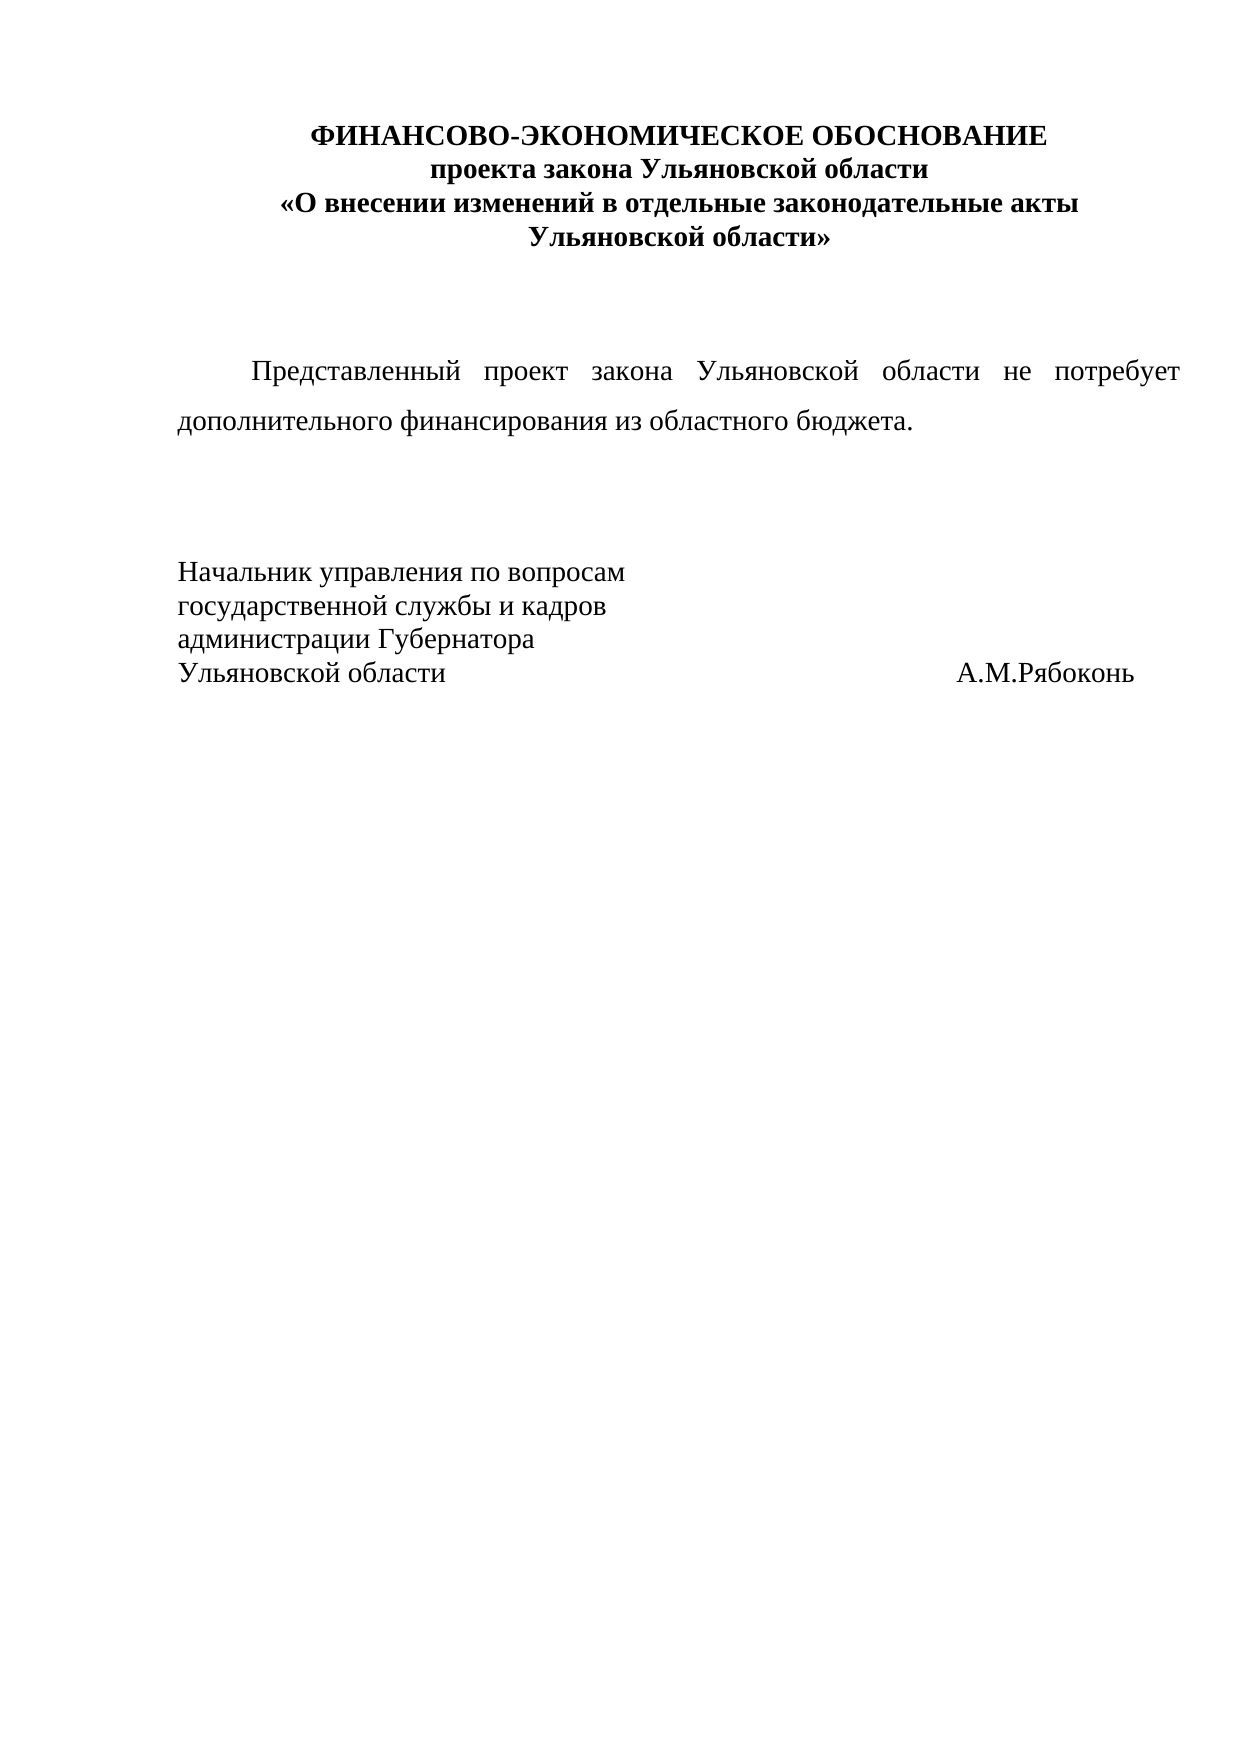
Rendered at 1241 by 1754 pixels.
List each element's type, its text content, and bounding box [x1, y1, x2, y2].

text проекта закона Ульяновской области [177, 152, 1181, 185]
title «О внесении изменений в отдельные законодательные акты [177, 185, 1181, 219]
title Ульяновской области» [177, 219, 1181, 252]
text Ульяновской области А.М.Рябоконь [177, 655, 1181, 688]
text Начальник управления по вопросам [177, 554, 1181, 588]
text ФИНАНСОВО-ЭКОНОМИЧЕСКОЕ ОБОСНОВАНИЕ [177, 118, 1181, 152]
text Представленный проект закона Ульяновской области не потребует дополнительного финансирования из областного бюджета. [177, 353, 1181, 437]
text государственной службы и кадров [177, 588, 1181, 621]
text администрации Губернатора [177, 621, 1181, 655]
